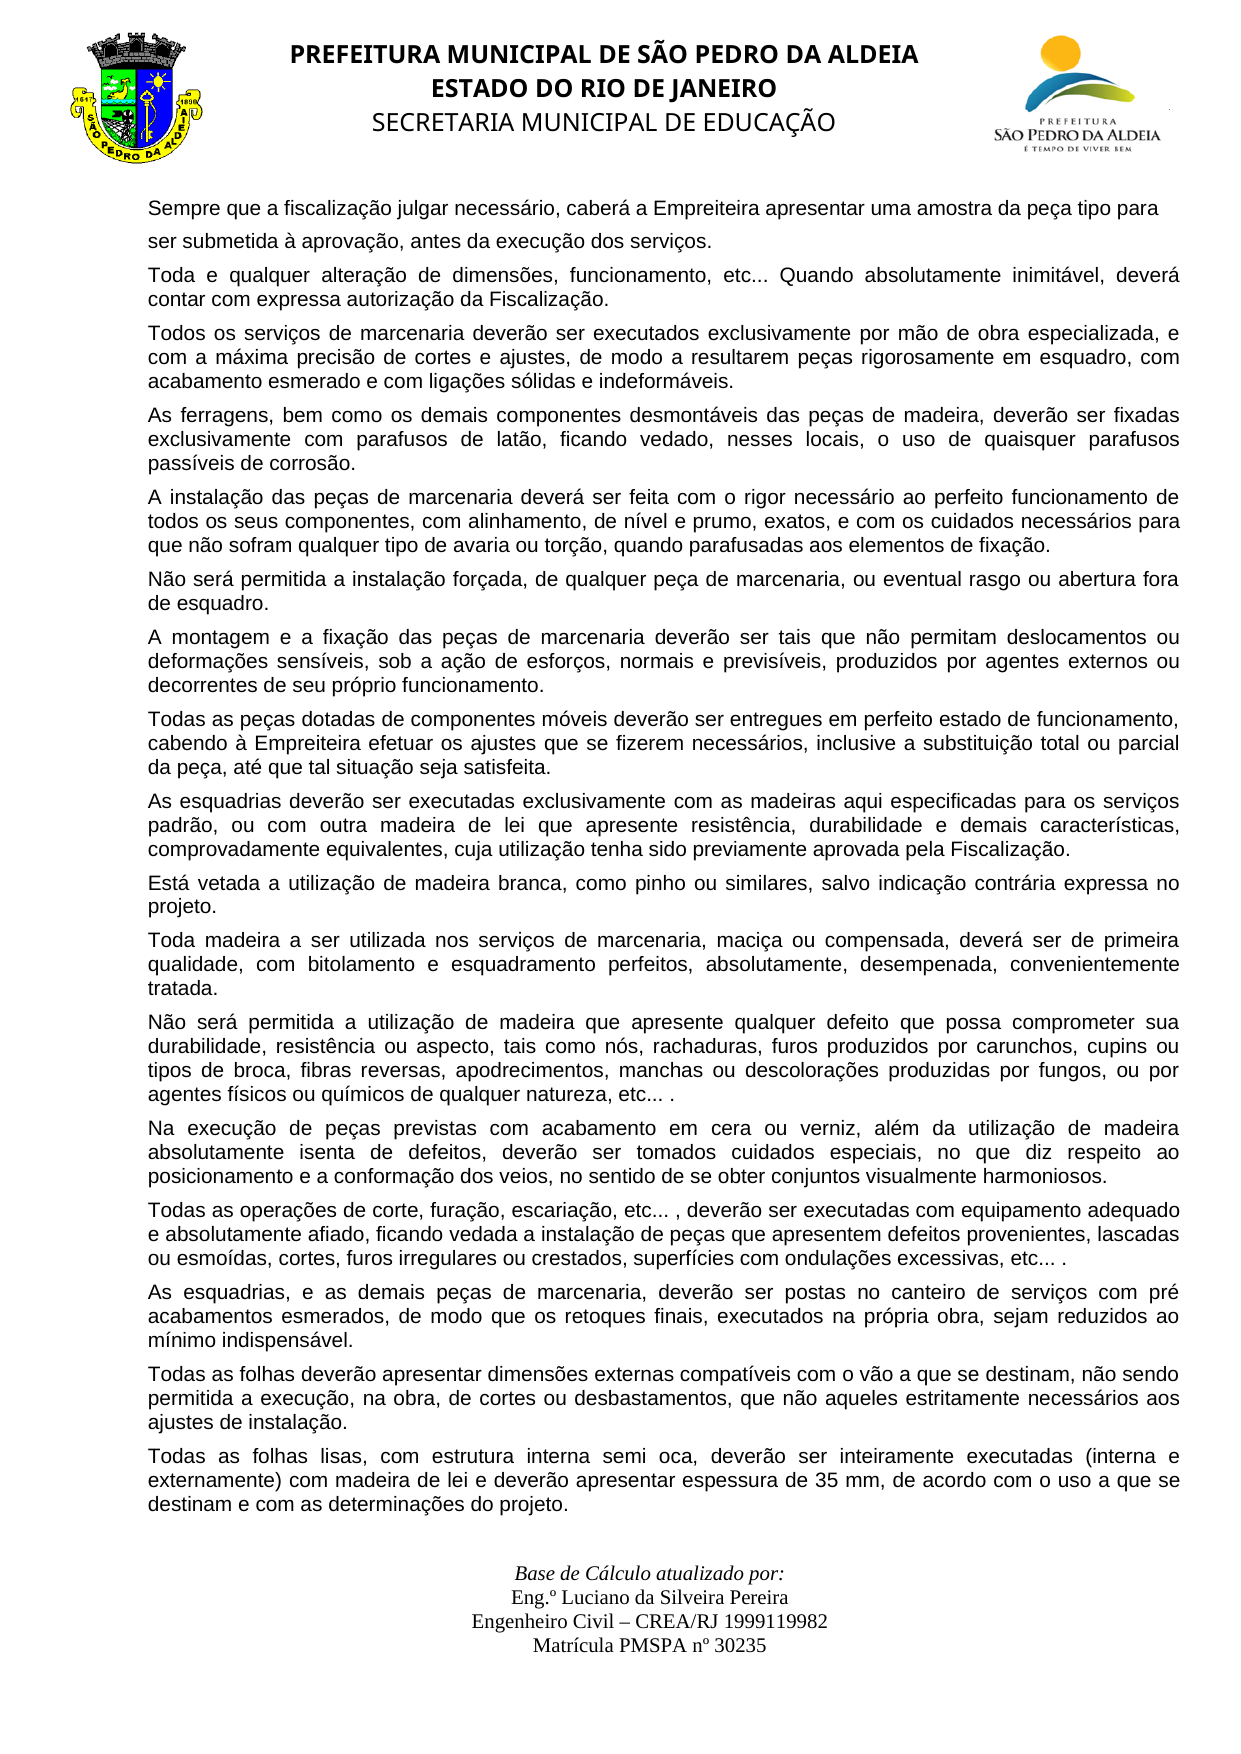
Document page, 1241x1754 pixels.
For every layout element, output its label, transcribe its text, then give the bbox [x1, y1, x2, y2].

text ser submetida à aprovação, antes da execução dos serviços. [148, 229, 1181, 253]
picture [63, 28, 206, 165]
text Toda madeira a ser utilizada nos serviços de marcenaria, maciça ou compensada, deverá ser de primeira qualidade, com bitolamento e esquadramento perfeitos, absolutamente, desempenada, convenientemente tratada. [148, 928, 1181, 1000]
text Está vetada a utilização de madeira branca, como pinho ou similares, salvo indicação contrária expressa no projeto. [148, 870, 1181, 918]
text Todos os serviços de marcenaria deverão ser executados exclusivamente por mão de obra especializada, e com a máxima precisão de cortes e ajustes, de modo a resultarem peças rigorosamente em esquadro, com acabamento esmerado e com ligações sólidas e indeformáveis. [148, 321, 1181, 393]
text A montagem e a fixação das peças de marcenaria deverão ser tais que não permitam deslocamentos ou deformações sensíveis, sob a ação de esforços, normais e previsíveis, produzidos por agentes externos ou decorrentes de seu próprio funcionamento. [148, 625, 1181, 697]
text As esquadrias, e as demais peças de marcenaria, deverão ser postas no canteiro de serviços com pré acabamentos esmerados, de modo que os retoques finais, executados na própria obra, sejam reduzidos ao mínimo indispensável. [148, 1280, 1181, 1352]
text Todas as operações de corte, furação, escariação, etc... , deverão ser executadas com equipamento adequado e absolutamente afiado, ficando vedada a instalação de peças que apresentem defeitos provenientes, lascadas ou esmoídas, cortes, furos irregulares ou crestados, superfícies com ondulações excessivas, etc... . [148, 1198, 1181, 1270]
text Sempre que a fiscalização julgar necessário, caberá a Empreiteira apresentar uma amostra da peça tipo para [148, 195, 1181, 219]
text Não será permitida a instalação forçada, de qualquer peça de marcenaria, ou eventual rasgo ou abertura fora de esquadro. [148, 567, 1181, 615]
picture [989, 28, 1180, 154]
text Toda e qualquer alteração de dimensões, funcionamento, etc... Quando absolutamente inimitável, deverá contar com expressa autorização da Fiscalização. [148, 263, 1181, 311]
text Todas as folhas deverão apresentar dimensões externas compatíveis com o vão a que se destinam, não sendo permitida a execução, na obra, de cortes ou desbastamentos, que não aqueles estritamente necessários aos ajustes de instalação. [148, 1362, 1181, 1433]
text Todas as peças dotadas de componentes móveis deverão ser entregues em perfeito estado de funcionamento, cabendo à Empreiteira efetuar os ajustes que se fizerem necessários, inclusive a substituição total ou parcial da peça, até que tal situação seja satisfeita. [148, 707, 1181, 778]
text Na execução de peças previstas com acabamento em cera ou verniz, além da utilização de madeira absolutamente isenta de defeitos, deverão ser tomados cuidados especiais, no que diz respeito ao posicionamento e a conformação dos veios, no sentido de se obter conjuntos visualmente harmoniosos. [148, 1116, 1181, 1188]
text Todas as folhas lisas, com estrutura interna semi oca, deverão ser inteiramente executadas (interna e externamente) com madeira de lei e deverão apresentar espessura de 35 mm, de acordo com o uso a que se destinam e com as determinações do projeto. [148, 1443, 1181, 1515]
text A instalação das peças de marcenaria deverá ser feita com o rigor necessário ao perfeito funcionamento de todos os seus componentes, com alinhamento, de nível e prumo, exatos, e com os cuidados necessários para que não sofram qualquer tipo de avaria ou torção, quando parafusadas aos elementos de fixação. [148, 485, 1181, 557]
text Não será permitida a utilização de madeira que apresente qualquer defeito que possa comprometer sua durabilidade, resistência ou aspecto, tais como nós, rachaduras, furos produzidos por carunchos, cupins ou tipos de broca, fibras reversas, apodrecimentos, manchas ou descolorações produzidas por fungos, ou por agentes físicos ou químicos de qualquer natureza, etc... . [148, 1010, 1181, 1106]
text As esquadrias deverão ser executadas exclusivamente com as madeiras aqui especificadas para os serviços padrão, ou com outra madeira de lei que apresente resistência, durabilidade e demais características, comprovadamente equivalentes, cuja utilização tenha sido previamente aprovada pela Fiscalização. [148, 788, 1181, 860]
text As ferragens, bem como os demais componentes desmontáveis das peças de madeira, deverão ser fixadas exclusivamente com parafusos de latão, ficando vedado, nesses locais, o uso de quaisquer parafusos passíveis de corrosão. [148, 403, 1181, 475]
